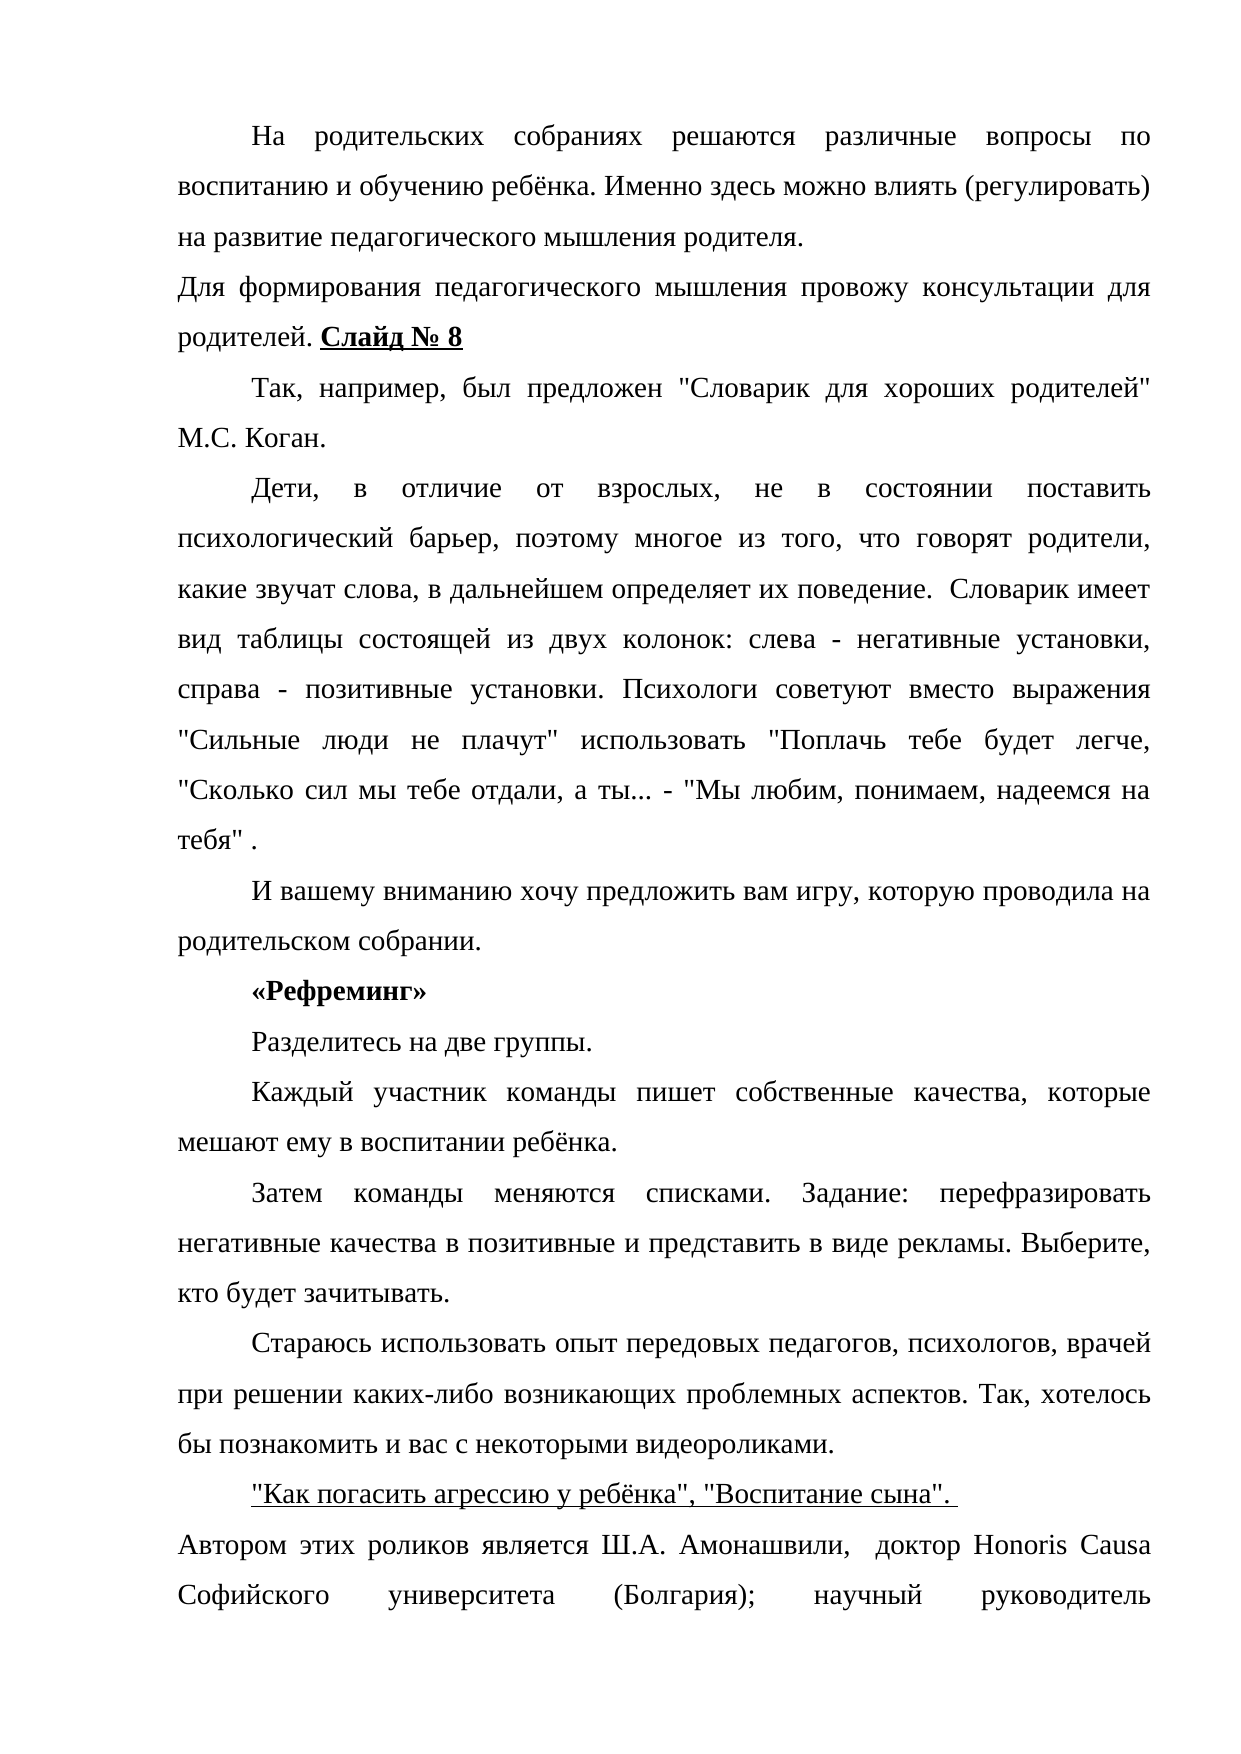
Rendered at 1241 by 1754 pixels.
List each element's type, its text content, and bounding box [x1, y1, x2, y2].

text Каждый участник команды пишет собственные качества, которые мешают ему в воспитании ребёнка. [177, 1074, 1152, 1158]
text Стараюсь использовать опыт передовых педагогов, психологов, врачей при решении каких-либо возникающих проблемных аспектов. Так, хотелось бы познакомить и вас с некоторыми видеороликами. [177, 1326, 1152, 1460]
text Разделитесь на две группы. [177, 1024, 1152, 1057]
text Так, например, был предложен "Словарик для хороших родителей" М.С. Коган. [177, 370, 1152, 453]
text Дети, в отличие от взрослых, не в состоянии поставить психологический барьер, поэтому многое из того, что говорят родители, какие звучат слова, в дальнейшем определяет их поведение. Словарик имеет вид таблицы состоящей из двух колонок: слева - негативные установки, справа - позитивные установки. Психологи советуют вместо выражения "Сильные люди не плачут" использовать "Поплачь тебе будет легче, "Сколько сил мы тебе отдали, а ты... - "Мы любим, понимаем, надеемся на тебя" . [177, 470, 1152, 856]
text "Как погасить агрессию у ребёнка", "Воспитание сына". [177, 1477, 1152, 1510]
text На родительских собраниях решаются различные вопросы по воспитанию и обучению ребёнка. Именно здесь можно влиять (регулировать) на развитие педагогического мышления родителя. [177, 118, 1152, 252]
text И вашему вниманию хочу предложить вам игру, которую проводила на родительском собрании. [177, 873, 1152, 957]
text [177, 1527, 1152, 1611]
text Затем команды меняются списками. Задание: перефразировать негативные качества в позитивные и представить в виде рекламы. Выберите, кто будет зачитывать. [177, 1175, 1152, 1309]
text Для формирования педагогического мышления провожу консультации для родителей. Слайд № 8 [177, 269, 1152, 353]
text «Рефреминг» [177, 973, 1152, 1007]
